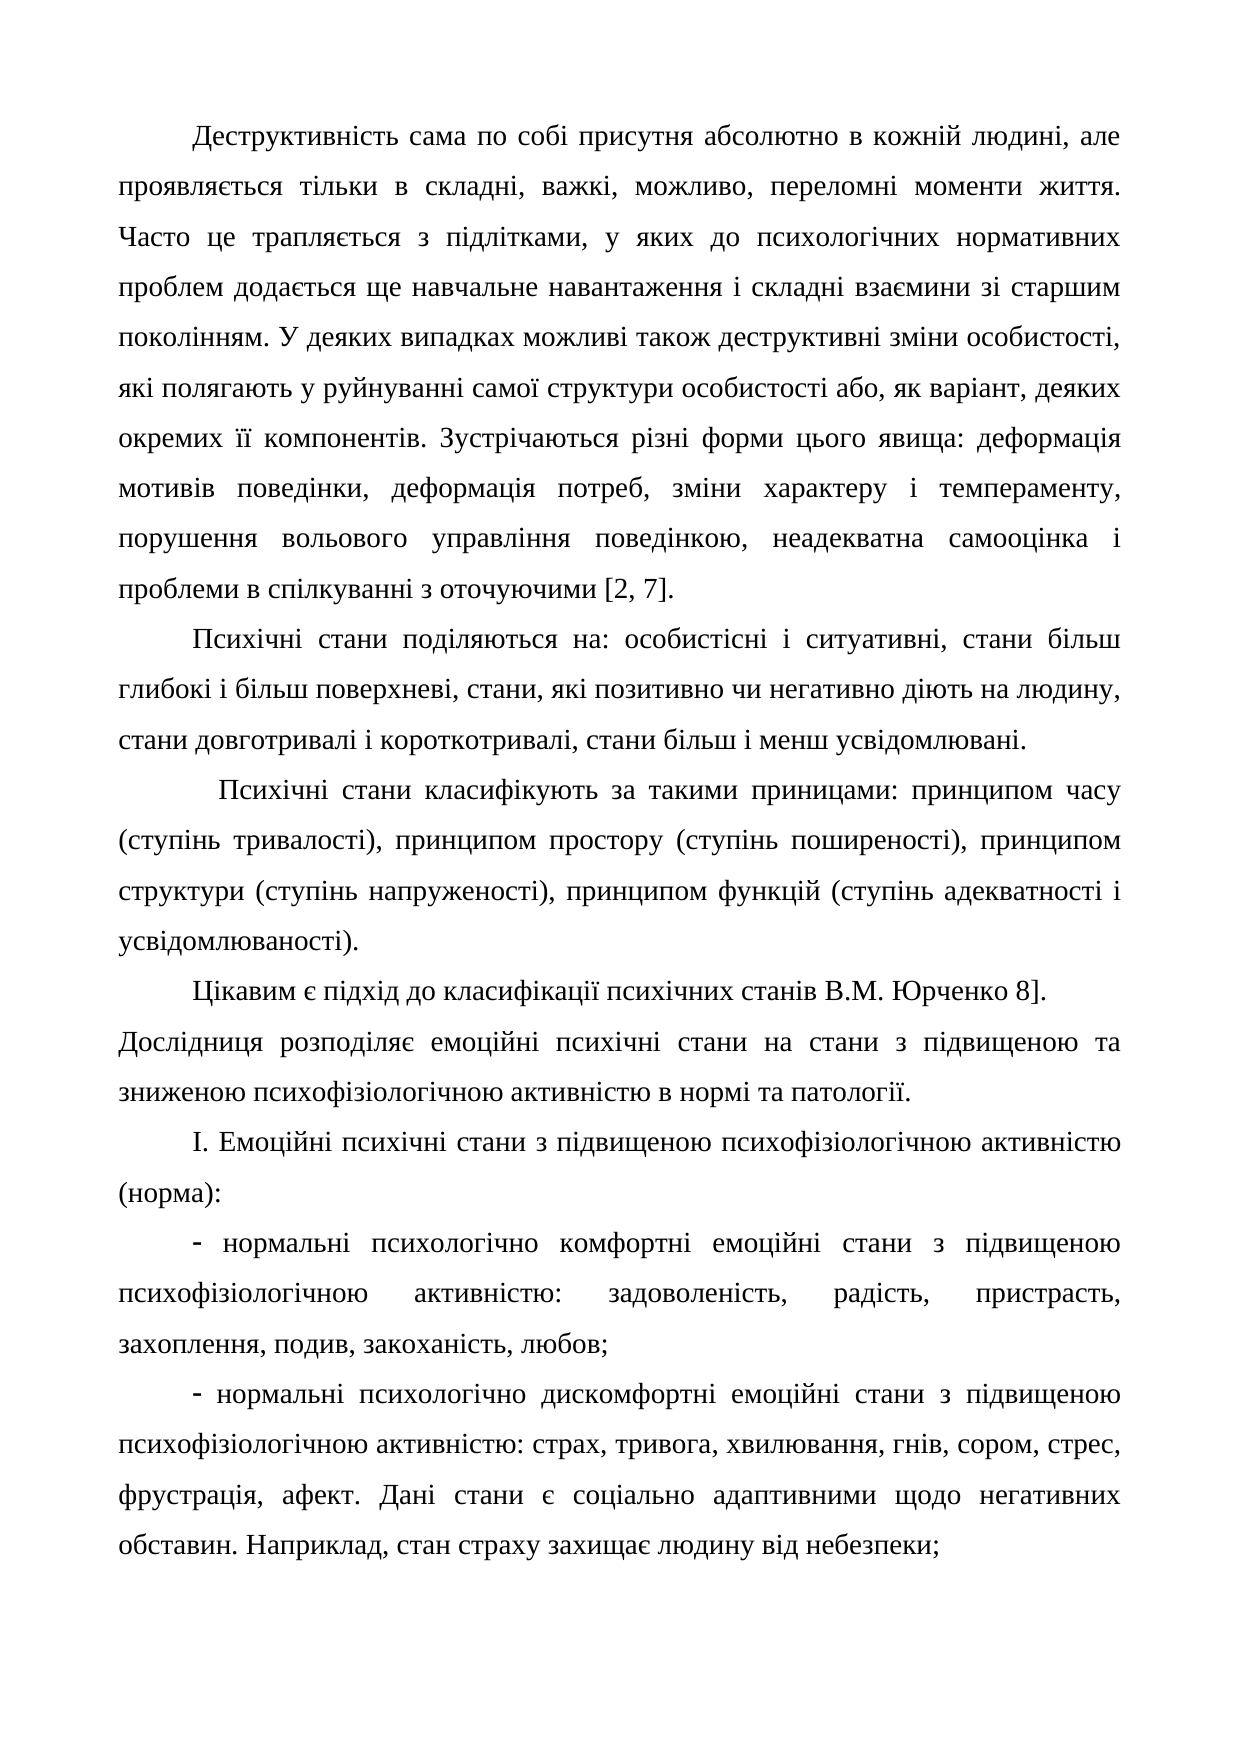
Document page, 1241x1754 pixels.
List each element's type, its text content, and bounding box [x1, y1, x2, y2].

text Деструктивність сама по собі присутня абсолютно в кожній людині, але проявляється тільки в складні, важкі, можливо, переломні моменти життя. Часто це трапляється з підлітками, у яких до психологічних нормативних проблем додається ще навчальне навантаження і складні взаємини зі старшим поколінням. У деяких випадках можливі також деструктивні зміни особистості, які полягають у руйнуванні самої структури особистості або, як варіант, деяких окремих її компонентів. Зустрічаються різні форми цього явища: деформація мотивів поведінки, деформація потреб, зміни характеру і темпераменту, порушення вольового управління поведінкою, неадекватна самооцінка і проблеми в спілкуванні з оточуючими [2, 7]. [118, 118, 1122, 604]
text Психічні стани класифікують за такими приницами: принципом часу (ступінь тривалості), принципом простору (ступінь поширеності), принципом структури (ступінь напруженості), принципом функцій (ступінь адекватності і усвідомлюваності). [118, 772, 1122, 957]
text нормальні психологічно комфортні емоційні стани з підвищеною психофізіологічною активністю: задоволеність, радість, пристрасть, захоплення, подив, закоханість, любов; [118, 1225, 1122, 1359]
text Психічні стани поділяються на: особистісні і ситуативні, стани більш глибокі і більш поверхневі, стани, які позитивно чи негативно діють на людину, стани довготривалі і короткотривалі, стани більш і менш усвідомлювані. [118, 621, 1122, 755]
text нормальні психологічно дискомфортні емоційні стани з підвищеною психофізіологічною активністю: страх, тривога, хвилювання, гнів, сором, стрес, фрустрація, афект. Дані стани є соціально адаптивними щодо негативних обставин. Наприклад, стан страху захищає людину від небезпеки; [118, 1376, 1122, 1561]
text Цікавим є підхід до класифікації психічних станів В.М. Юрченко 8]. [118, 973, 1122, 1007]
text Дослідниця розподіляє емоційні психічні стани на стани з підвищеною та зниженою психофізіологічною активністю в нормі та патології. [118, 1024, 1122, 1108]
text І. Емоційні психічні стани з підвищеною психофізіологічною активністю (норма): [118, 1124, 1122, 1208]
